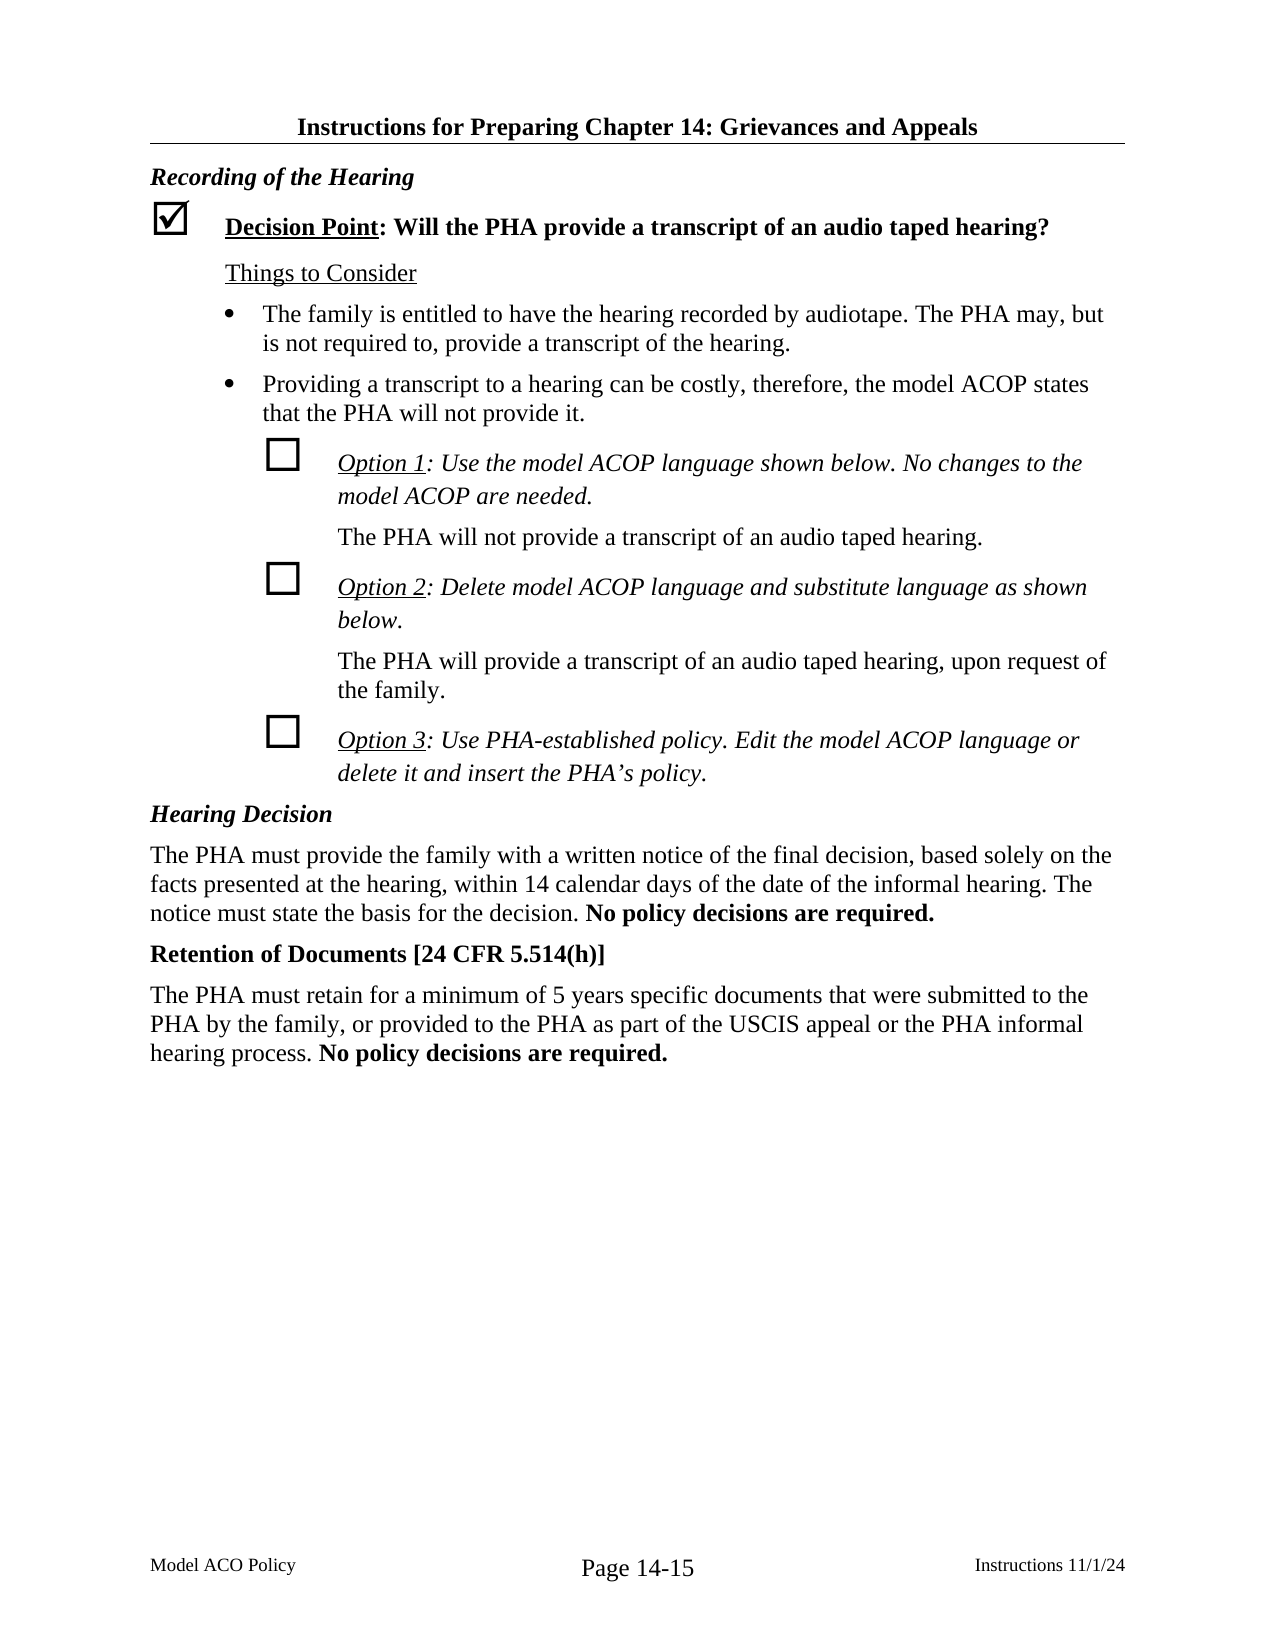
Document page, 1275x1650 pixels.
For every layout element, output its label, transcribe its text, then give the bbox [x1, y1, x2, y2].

text Things to Consider [225, 258, 1125, 287]
text The PHA must provide the family with a written notice of the final decision, based solely on the facts presented at the hearing, within 14 calendar days of the date of the informal hearing. The notice must state the basis for the decision. No policy decisions are required. [150, 840, 1125, 927]
text Recording of the Hearing [150, 162, 1125, 191]
list Providing a transcript to a hearing can be costly, therefore, the model ACOP states that the PHA will not provide it. [225, 369, 1125, 427]
text Decision Point: Will the PHA provide a transcript of an audio taped hearing? [150, 204, 1125, 245]
text Retention of Documents [24 CFR 5.514(h)] [150, 939, 1125, 968]
text Hearing Decision [150, 799, 1125, 828]
list The family is entitled to have the hearing recorded by audiotape. The PHA may, but is not required to, provide a transcript of the hearing. [225, 299, 1125, 357]
text The PHA will provide a transcript of an audio taped hearing, upon request of the family. [337, 646, 1125, 704]
text The PHA must retain for a minimum of 5 years specific documents that were submitted to the PHA by the family, or provided to the PHA as part of the USCIS appeal or the PHA informal hearing process. No policy decisions are required. [150, 980, 1125, 1067]
text The PHA will not provide a transcript of an audio taped hearing. [337, 522, 1125, 551]
text Option 2: Delete model ACOP language and substitute language as shown below. [262, 563, 1125, 634]
text Option 1: Use the model ACOP language shown below. No changes to the model ACOP are needed. [262, 439, 1125, 509]
text Option 3: Use PHA-established policy. Edit the model ACOP language or delete it and insert the PHA’s policy. [262, 716, 1125, 787]
